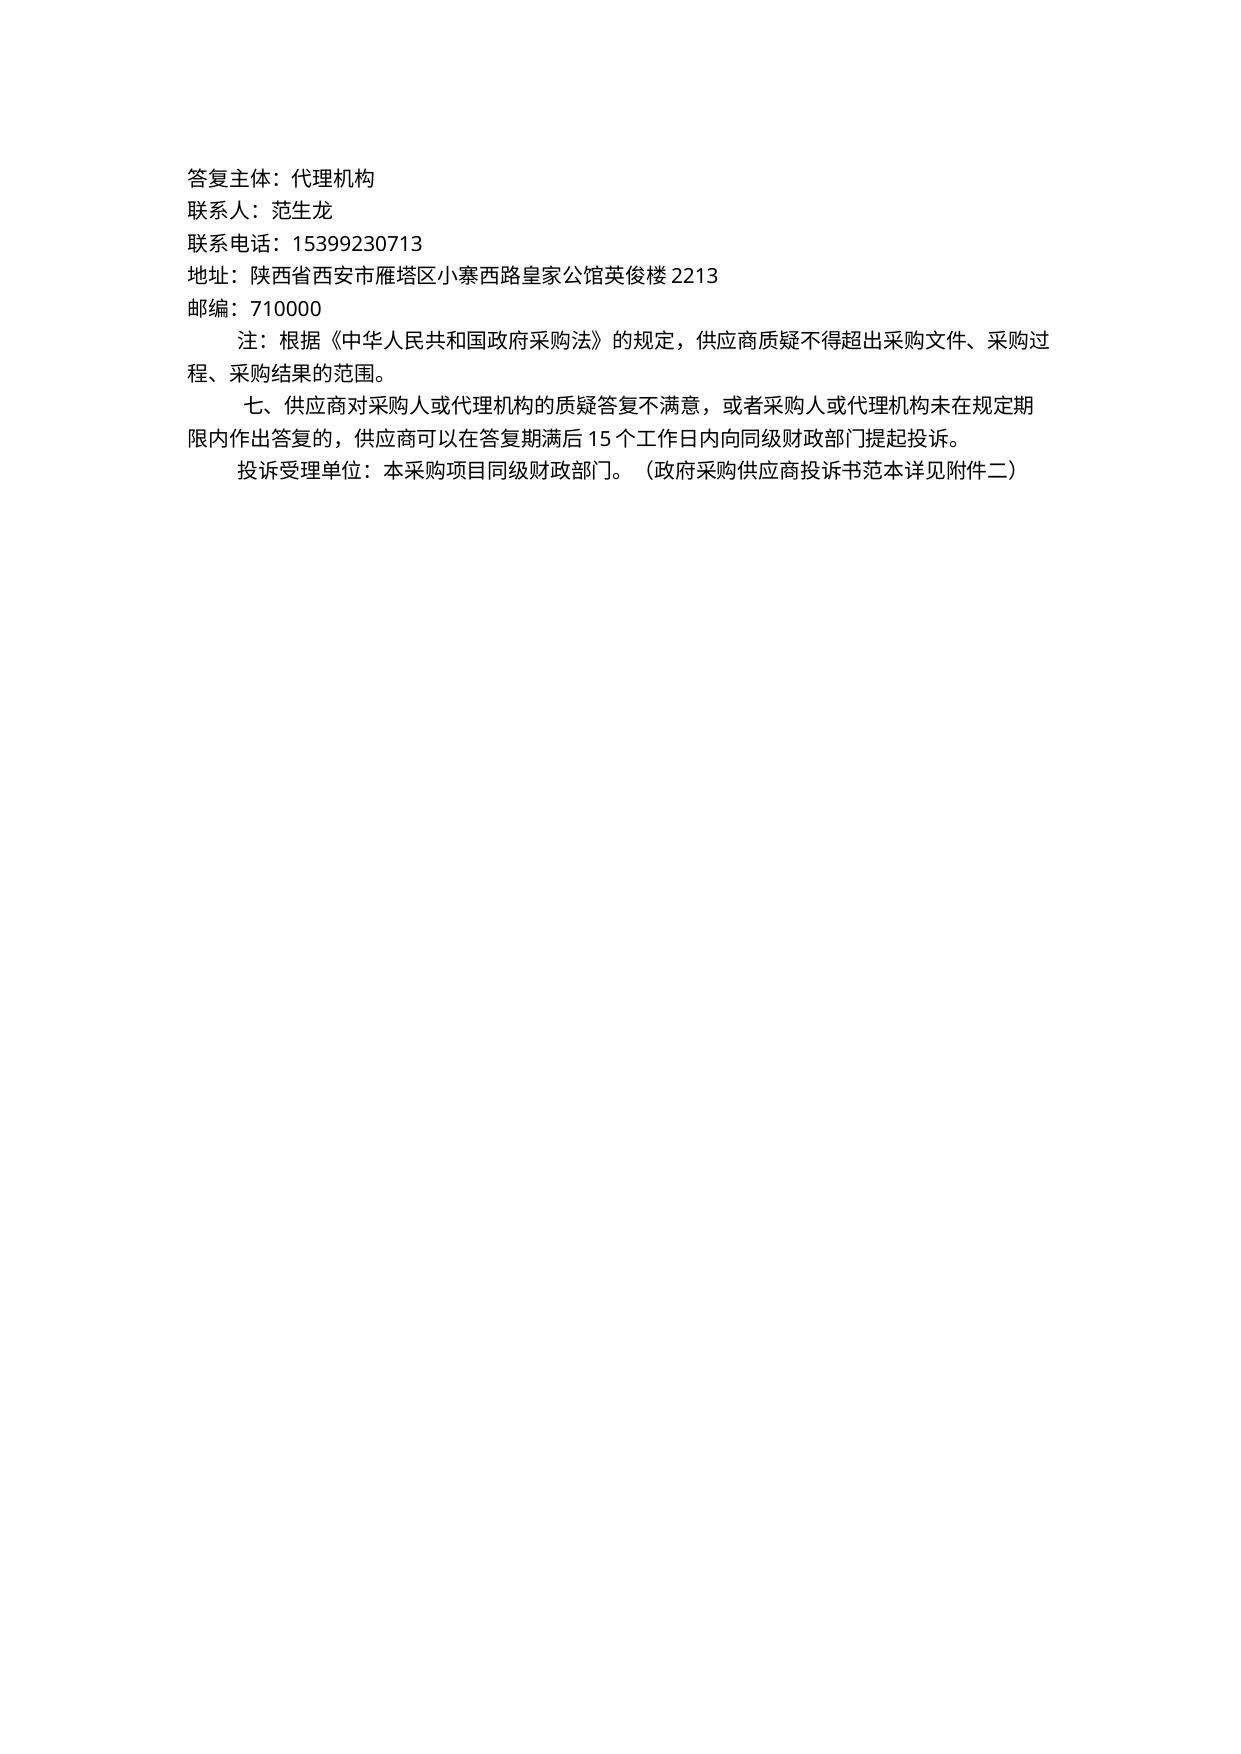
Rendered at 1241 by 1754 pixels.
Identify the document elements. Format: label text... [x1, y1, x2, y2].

text 地址：陕西省西安市雁塔区小寨西路皇家公馆英俊楼2213 [187, 259, 1053, 292]
text 邮编：710000 [187, 292, 1053, 324]
text 联系人：范生龙 [187, 194, 1053, 227]
text 答复主体：代理机构 [187, 162, 1053, 194]
text 七、供应商对采购人或代理机构的质疑答复不满意，或者采购人或代理机构未在规定期限内作出答复的，供应商可以在答复期满后15个工作日内向同级财政部门提起投诉。 [187, 389, 1053, 454]
text 注：根据《中华人民共和国政府采购法》的规定，供应商质疑不得超出采购文件、采购过程、采购结果的范围。 [187, 324, 1053, 389]
text 投诉受理单位：本采购项目同级财政部门。（政府采购供应商投诉书范本详见附件二） [187, 454, 1053, 487]
text 联系电话：15399230713 [187, 227, 1053, 259]
